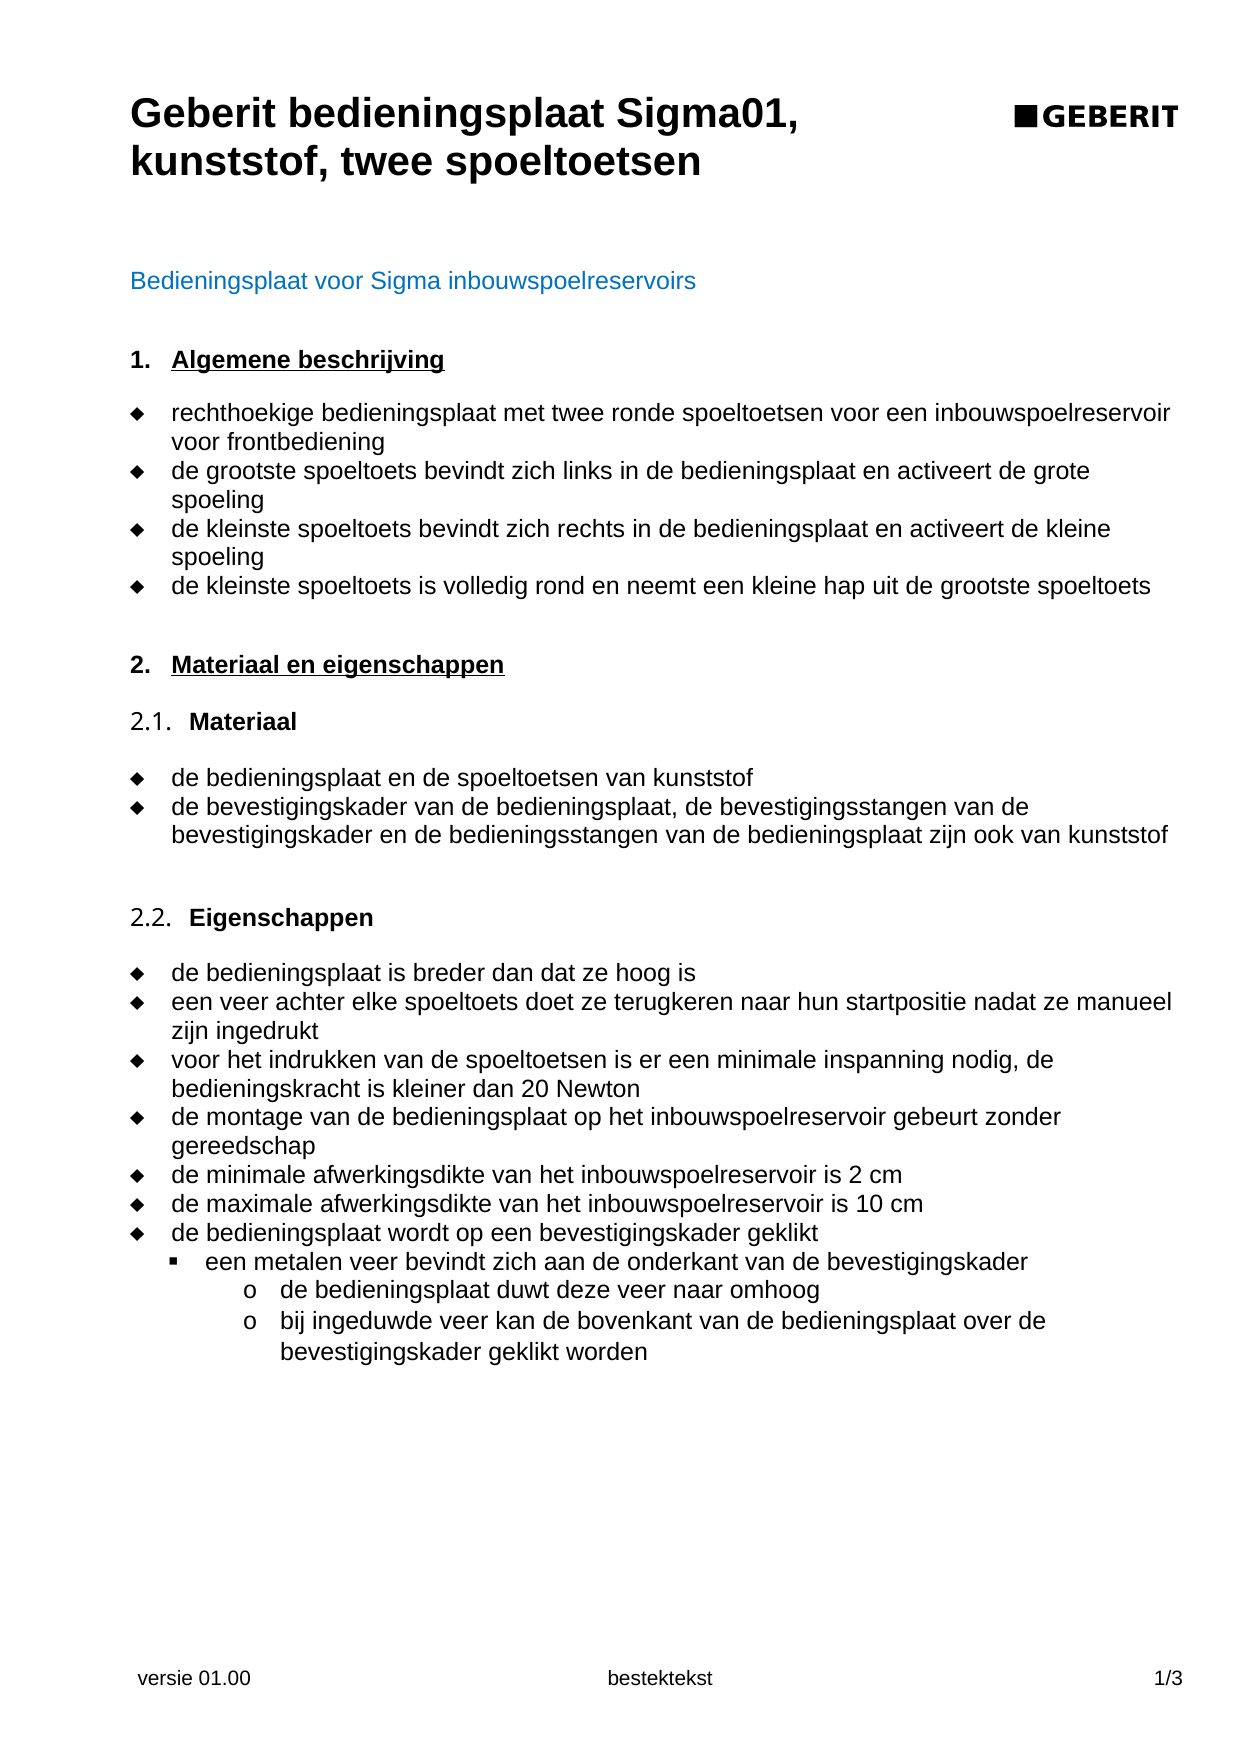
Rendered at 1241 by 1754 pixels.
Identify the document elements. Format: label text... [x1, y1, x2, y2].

text de minimale afwerkingsdikte van het inbouwspoelreservoir is 2 cm [130, 1160, 1175, 1189]
text de bevestigingskader van de bedieningsplaat, de bevestigingsstangen van de bevestigingskader en de bedieningsstangen van de bedieningsplaat zijn ook van kunststof [130, 792, 1175, 849]
text de kleinste spoeltoets bevindt zich rechts in de bedieningsplaat en activeert de kleine spoeling [130, 513, 1175, 571]
text de montage van de bedieningsplaat op het inbouwspoelreservoir gebeurt zonder gereedschap [130, 1102, 1175, 1160]
text een veer achter elke spoeltoets doet ze terugkeren naar hun startpositie nadat ze manueel zijn ingedrukt [130, 987, 1175, 1045]
text de bedieningsplaat wordt op een bevestigingskader geklikt [130, 1218, 1175, 1247]
subtitle Algemene beschrijving [130, 344, 1175, 373]
list bij ingeduwde veer kan de bovenkant van de bedieningsplaat over de bevestigingskader geklikt worden [242, 1306, 1175, 1366]
text een metalen veer bevindt zich aan de onderkant van de bevestigingskader [167, 1247, 1175, 1275]
picture [1014, 104, 1179, 128]
text de kleinste spoeltoets is volledig rond en neemt een kleine hap uit de grootste spoeltoets [130, 571, 1175, 600]
text rechthoekige bedieningsplaat met twee ronde spoeltoetsen voor een inbouwspoelreservoir voor frontbediening [130, 398, 1175, 456]
text de bedieningsplaat is breder dan dat ze hoog is [130, 958, 1175, 987]
text de grootste spoeltoets bevindt zich links in de bedieningsplaat en activeert de grote spoeling [130, 456, 1175, 513]
subtitle Materiaal en eigenschappen [130, 650, 1175, 679]
text de bedieningsplaat en de spoeltoetsen van kunststof [130, 763, 1175, 792]
subtitle Eigenschappen [130, 899, 1175, 933]
text de maximale afwerkingsdikte van het inbouwspoelreservoir is 10 cm [130, 1189, 1175, 1218]
list de bedieningsplaat duwt deze veer naar omhoog [242, 1275, 1175, 1306]
text Bedieningsplaat voor Sigma inbouwspoelreservoirs [130, 266, 1175, 294]
subtitle Materiaal [130, 704, 1175, 738]
text voor het indrukken van de spoeltoetsen is er een minimale inspanning nodig, de bedieningskracht is kleiner dan 20 Newton [130, 1045, 1175, 1102]
